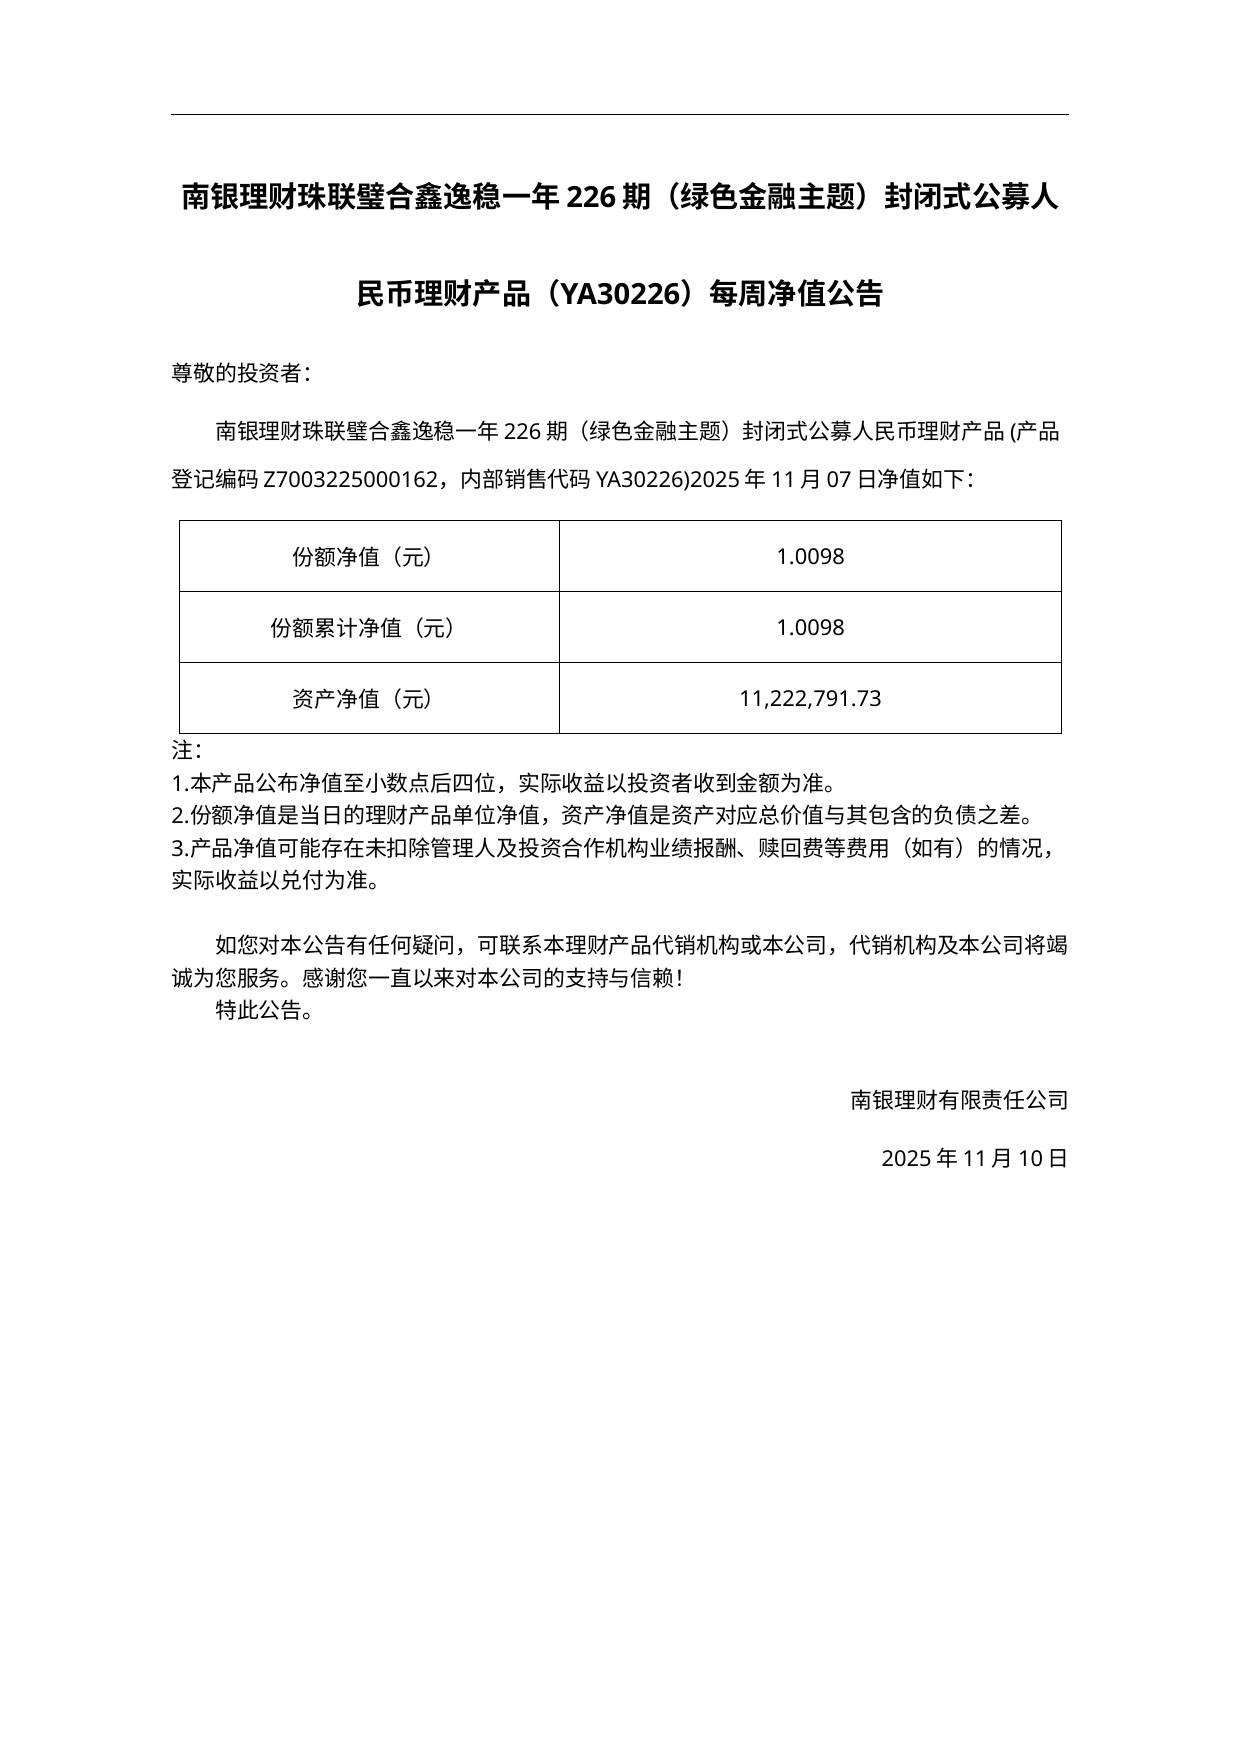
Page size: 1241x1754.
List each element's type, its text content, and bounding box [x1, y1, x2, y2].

table_cell 1.0098 [560, 592, 1061, 662]
text 南银理财珠联璧合鑫逸稳一年226期（绿色金融主题）封闭式公募人民币理财产品（YA30226）每周净值公告 [171, 162, 1069, 324]
text 1.本产品公布净值至小数点后四位，实际收益以投资者收到金额为准。 [171, 765, 1069, 798]
text 南银理财珠联璧合鑫逸稳一年226期（绿色金融主题）封闭式公募人民币理财产品 (产品登记编码Z7003225000162，内部销售代码YA30226)2025年11月07日净值如下： [171, 413, 1069, 494]
text 尊敬的投资者： [171, 355, 1069, 388]
text 特此公告。 [171, 993, 1069, 1025]
text 3.产品净值可能存在未扣除管理人及投资合作机构业绩报酬、赎回费等费用（如有）的情况，实际收益以兑付为准。 [171, 830, 1069, 895]
table_header 1.0098 [560, 521, 1061, 591]
table_cell 11,222,791.73 [560, 663, 1061, 733]
text 如您对本公告有任何疑问，可联系本理财产品代销机构或本公司，代销机构及本公司将竭诚为您服务。感谢您一直以来对本公司的支持与信赖！ [171, 928, 1069, 993]
text 注： [171, 733, 1069, 765]
text 2.份额净值是当日的理财产品单位净值，资产净值是资产对应总价值与其包含的负债之差。 [171, 798, 1069, 830]
table_cell 份额累计净值（元） [180, 592, 559, 662]
text 南银理财有限责任公司 [171, 1082, 1069, 1115]
table_header 份额净值（元） [180, 521, 559, 591]
text 2025年11月10日 [171, 1140, 1069, 1173]
table_cell 资产净值（元） [180, 663, 559, 733]
